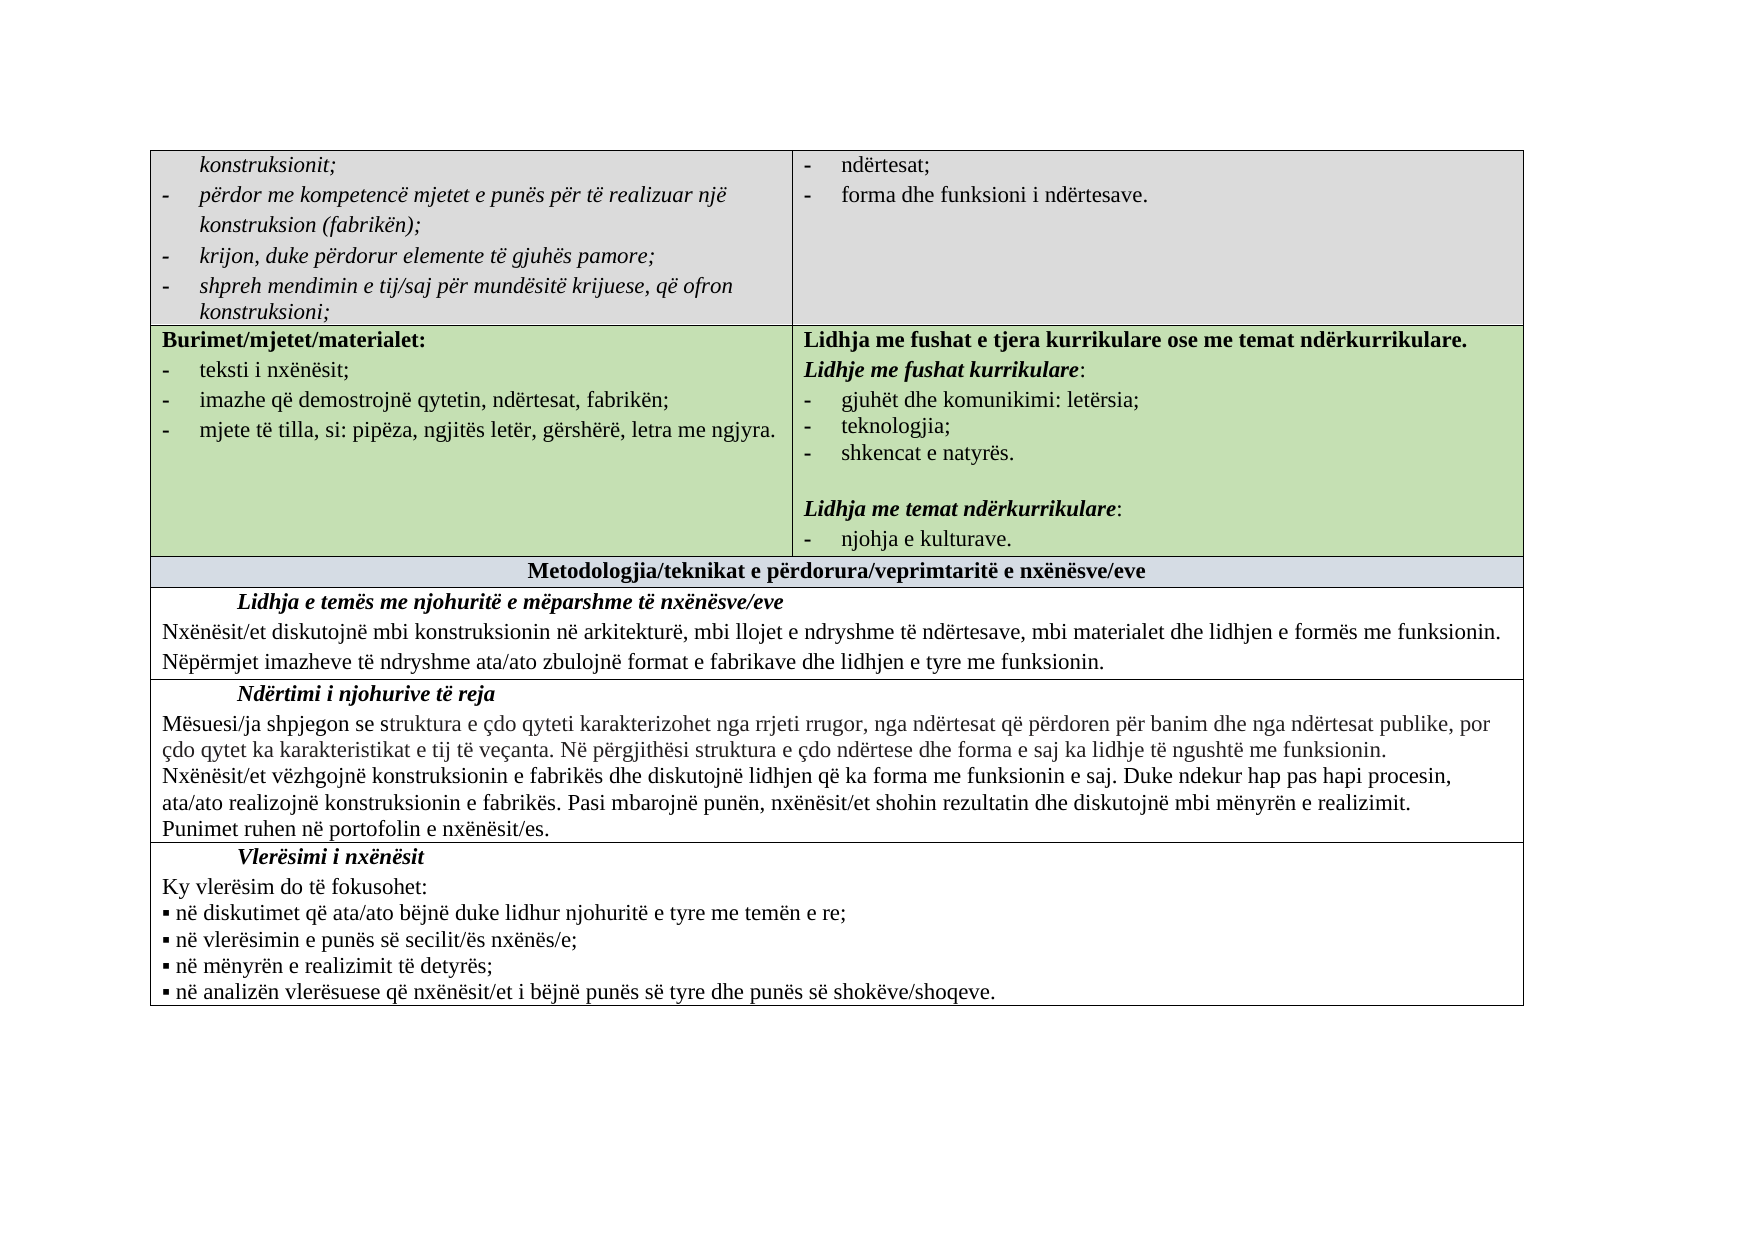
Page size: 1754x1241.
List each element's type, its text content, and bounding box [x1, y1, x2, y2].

table_cell Lidhja me fushat e tjera kurrikulare ose me temat ndërkurrikulare. Lidhje me fushat kurrikulare: gjuhët dhe komunikimi: letërsia; teknologjia; shkencat e natyrës. Lidhja me temat ndërkurrikulare: njohja e kulturave. [793, 326, 1523, 556]
table_cell Lidhja e temës me njohuritë e mëparshme të nxënësve/eve Nxënësit/et diskutojnë mbi konstruksionin në arkitekturë, mbi llojet e ndryshme të ndërtesave, mbi materialet dhe lidhjen e formës me funksionin. Nëpërmjet imazheve të ndryshme ata/ato zbulojnë format e fabrikave dhe lidhjen e tyre me funksionin. [151, 588, 1523, 679]
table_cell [793, 151, 1523, 324]
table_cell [151, 151, 792, 324]
table_cell Metodologjia/teknikat e përdorura/veprimtaritë e nxënësve/eve [151, 557, 1523, 587]
table_cell Burimet/mjetet/materialet: teksti i nxënësit; imazhe që demostrojnë qytetin, ndërtesat, fabrikën; mjete të tilla, si: pipëza, ngjitës letër, gërshërë, letra me ngjyra. [151, 326, 792, 556]
table_cell Ndërtimi i njohurive të reja Mësuesi/ja shpjegon se struktura e çdo qyteti karakterizohet nga rrjeti rrugor, nga ndërtesat që përdoren për banim dhe nga ndërtesat publike, por çdo qytet ka karakteristikat e tij të veçanta. Në përgjithësi struktura e çdo ndërtese dhe forma e saj ka lidhje të ngushtë me funksionin. Nxënësit/et vëzhgojnë konstruksionin e fabrikës dhe diskutojnë lidhjen që ka forma me funksionin e saj. Duke ndekur hap pas hapi procesin, ata/ato realizojnë konstruksionin e fabrikës. Pasi mbarojnë punën, nxënësit/et shohin rezultatin dhe diskutojnë mbi mënyrën e realizimit. Punimet ruhen në portofolin e nxënësit/es. [151, 680, 1523, 842]
table_cell Vlerësimi i nxënësit Ky vlerësim do të fokusohet: ▪ në diskutimet që ata/ato bëjnë duke lidhur njohuritë e tyre me temën e re; ▪ në vlerësimin e punës së secilit/ës nxënës/e; ▪ në mënyrën e realizimit të detyrës; ▪ në analizën vlerësuese që nxënësit/et i bëjnë punës së tyre dhe punës së shokëve/shoqeve. [151, 843, 1523, 1005]
